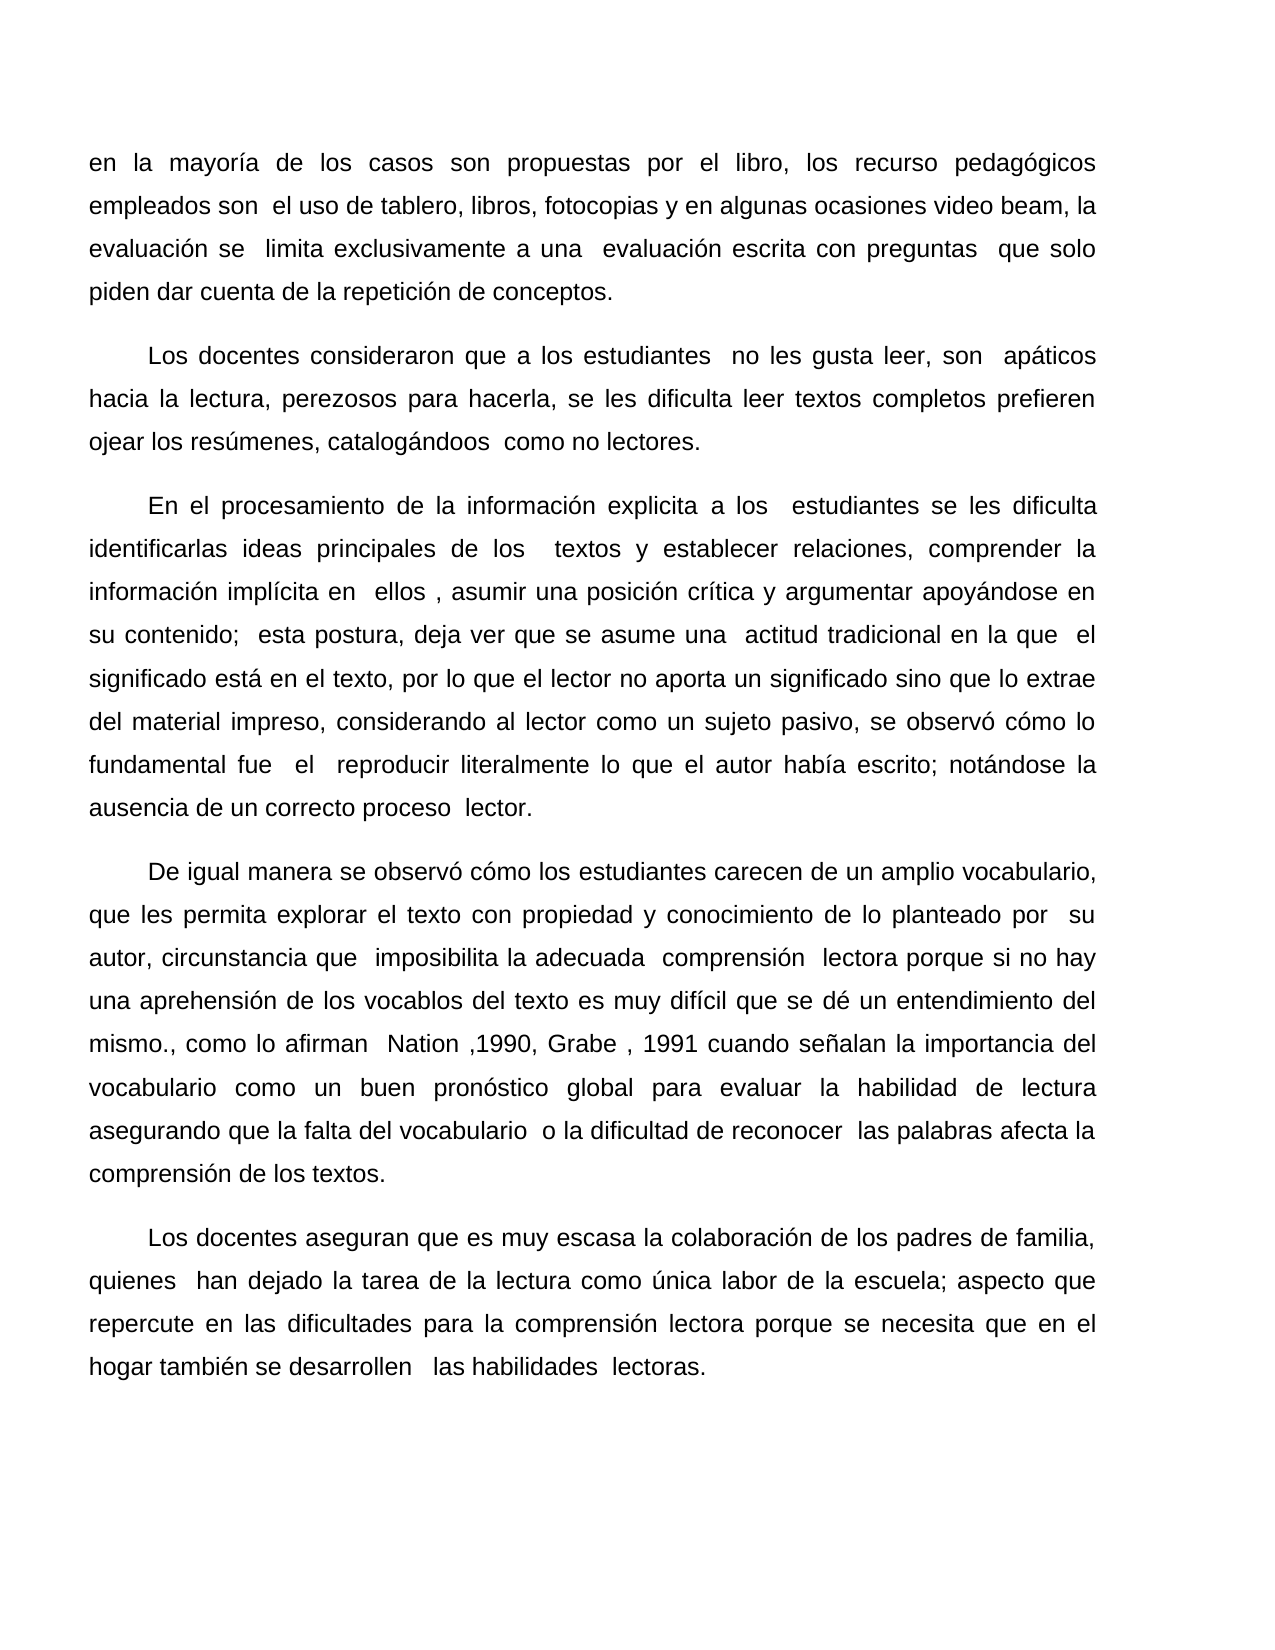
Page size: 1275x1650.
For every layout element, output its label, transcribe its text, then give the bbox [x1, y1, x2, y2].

text De igual manera se observó cómo los estudiantes carecen de un amplio vocabulario, que les permita explorar el texto con propiedad y conocimiento de lo planteado por su autor, circunstancia que imposibilita la adecuada comprensión lectora porque si no hay una aprehensión de los vocablos del texto es muy difícil que se dé un entendimiento del mismo., como lo afirman Nation ,1990, Grabe , 1991 cuando señalan la importancia del vocabulario como un buen pronóstico global para evaluar la habilidad de lectura asegurando que la falta del vocabulario o la dificultad de reconocer las palabras afecta la comprensión de los textos. [89, 857, 1098, 1188]
text Los docentes aseguran que es muy escasa la colaboración de los padres de familia, quienes han dejado la tarea de la lectura como única labor de la escuela; aspecto que repercute en las dificultades para la comprensión lectora porque se necesita que en el hogar también se desarrollen las habilidades lectoras. [89, 1223, 1098, 1381]
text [89, 148, 1098, 306]
text En el procesamiento de la información explicita a los estudiantes se les dificulta identificarlas ideas principales de los textos y establecer relaciones, comprender la información implícita en ellos , asumir una posición crítica y argumentar apoyándose en su contenido; esta postura, deja ver que se asume una actitud tradicional en la que el significado está en el texto, por lo que el lector no aporta un significado sino que lo extrae del material impreso, considerando al lector como un sujeto pasivo, se observó cómo lo fundamental fue el reproducir literalmente lo que el autor había escrito; notándose la ausencia de un correcto proceso lector. [89, 491, 1098, 822]
text Los docentes consideraron que a los estudiantes no les gusta leer, son apáticos hacia la lectura, perezosos para hacerla, se les dificulta leer textos completos prefieren ojear los resúmenes, catalogándoos como no lectores. [89, 341, 1098, 456]
